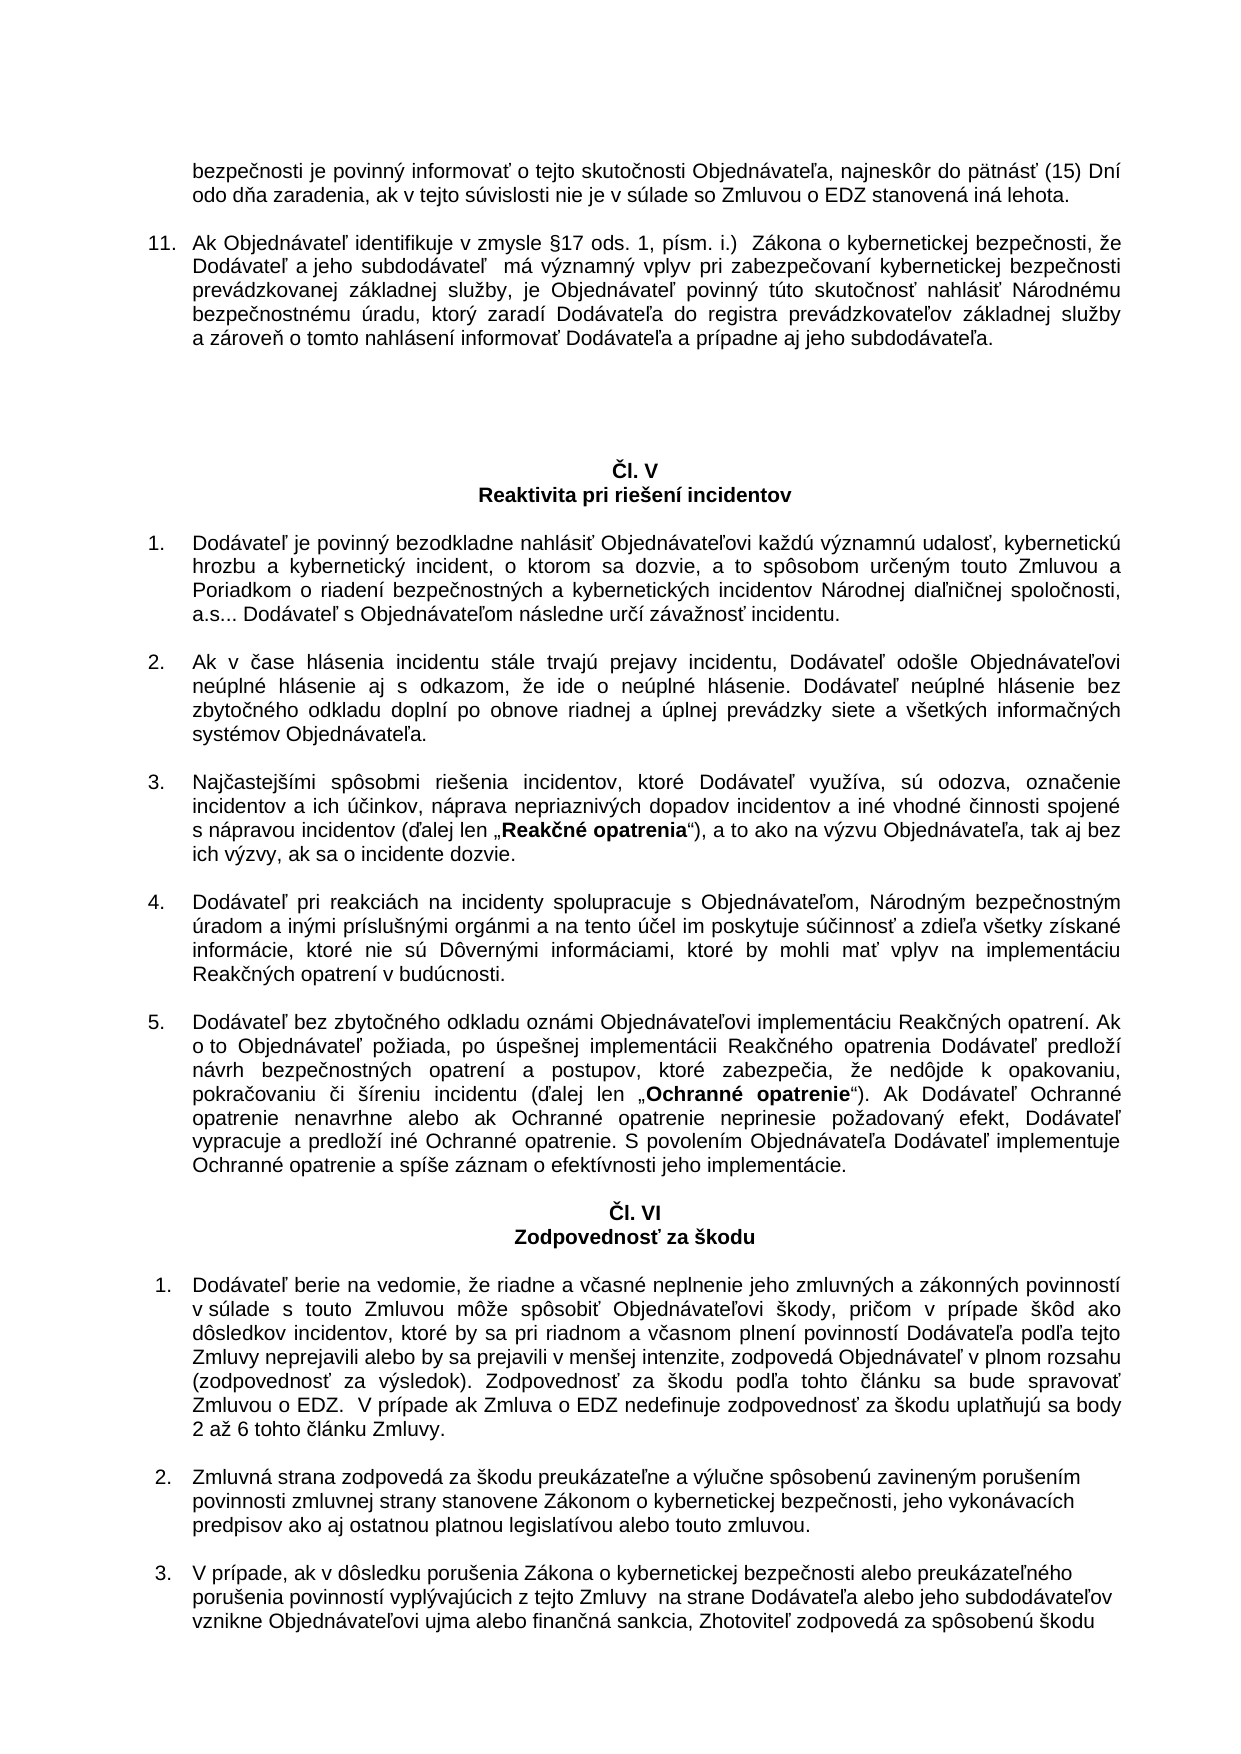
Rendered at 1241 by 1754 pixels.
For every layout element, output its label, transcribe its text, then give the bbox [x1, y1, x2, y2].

list Ak v čase hlásenia incidentu stále trvajú prejavy incidentu, Dodávateľ odošle Objednávateľovi neúplné hlásenie aj s odkazom, že ide o neúplné hlásenie. Dodávateľ neúplné hlásenie bez zbytočného odkladu doplní po obnove riadnej a úplnej prevádzky siete a všetkých informačných systémov Objednávateľa. [148, 650, 1122, 746]
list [148, 158, 1122, 206]
list Dodávateľ berie na vedomie, že riadne a včasné neplnenie jeho zmluvných a zákonných povinností v súlade s touto Zmluvou môže spôsobiť Objednávateľovi škody, pričom v prípade škôd ako dôsledkov incidentov, ktoré by sa pri riadnom a včasnom plnení povinností Dodávateľa podľa tejto Zmluvy neprejavili alebo by sa prejavili v menšej intenzite, zodpovedá Objednávateľ v plnom rozsahu (zodpovednosť za výsledok). Zodpovednosť za škodu podľa tohto článku sa bude spravovať Zmluvou o EDZ. V prípade ak Zmluva o EDZ nedefinuje zodpovednosť za škodu uplatňujú sa body 2 až 6 tohto článku Zmluvy. [154, 1273, 1122, 1441]
text Zodpovednosť za škodu [148, 1225, 1122, 1249]
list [154, 1561, 1122, 1632]
text Čl. V [148, 458, 1122, 482]
list Dodávateľ bez zbytočného odkladu oznámi Objednávateľovi implementáciu Reakčných opatrení. Ak o to Objednávateľ požiada, po úspešnej implementácii Reakčného opatrenia Dodávateľ predloží návrh bezpečnostných opatrení a postupov, ktoré zabezpečia, že nedôjde k opakovaniu, pokračovaniu či šíreniu incidentu (ďalej len „Ochranné opatrenie“). Ak Dodávateľ Ochranné opatrenie nenavrhne alebo ak Ochranné opatrenie neprinesie požadovaný efekt, Dodávateľ vypracuje a predloží iné Ochranné opatrenie. S povolením Objednávateľa Dodávateľ implementuje Ochranné opatrenie a spíše záznam o efektívnosti jeho implementácie. [148, 1009, 1122, 1177]
list Dodávateľ je povinný bezodkladne nahlásiť Objednávateľovi každú významnú udalosť, kybernetickú hrozbu a kybernetický incident, o ktorom sa dozvie, a to spôsobom určeným touto Zmluvou a Poriadkom o riadení bezpečnostných a kybernetických incidentov Národnej diaľničnej spoločnosti, a.s... Dodávateľ s Objednávateľom následne určí závažnosť incidentu. [148, 530, 1122, 626]
list Dodávateľ pri reakciách na incidenty spolupracuje s Objednávateľom, Národným bezpečnostným úradom a inými príslušnými orgánmi a na tento účel im poskytuje súčinnosť a zdieľa všetky získané informácie, ktoré nie sú Dôvernými informáciami, ktoré by mohli mať vplyv na implementáciu Reakčných opatrení v budúcnosti. [148, 890, 1122, 986]
text Reaktivita pri riešení incidentov [148, 482, 1122, 506]
list Ak Objednávateľ identifikuje v zmysle §17 ods. 1, písm. i.) Zákona o kybernetickej bezpečnosti, že Dodávateľ a jeho subdodávateľ má významný vplyv pri zabezpečovaní kybernetickej bezpečnosti prevádzkovanej základnej služby, je Objednávateľ povinný túto skutočnosť nahlásiť Národnému bezpečnostnému úradu, ktorý zaradí Dodávateľa do registra prevádzkovateľov základnej služby a zároveň o tomto nahlásení informovať Dodávateľa a prípadne aj jeho subdodávateľa. [148, 230, 1122, 350]
text Čl. VI [148, 1201, 1122, 1225]
list Zmluvná strana zodpovedá za škodu preukázateľne a výlučne spôsobenú zavineným porušením povinnosti zmluvnej strany stanovene Zákonom o kybernetickej bezpečnosti, jeho vykonávacích predpisov ako aj ostatnou platnou legislatívou alebo touto zmluvou. [154, 1465, 1122, 1537]
list Najčastejšími spôsobmi riešenia incidentov, ktoré Dodávateľ využíva, sú odozva, označenie incidentov a ich účinkov, náprava nepriaznivých dopadov incidentov a iné vhodné činnosti spojené s nápravou incidentov (ďalej len „Reakčné opatrenia“), a to ako na výzvu Objednávateľa, tak aj bez ich výzvy, ak sa o incidente dozvie. [148, 770, 1122, 866]
